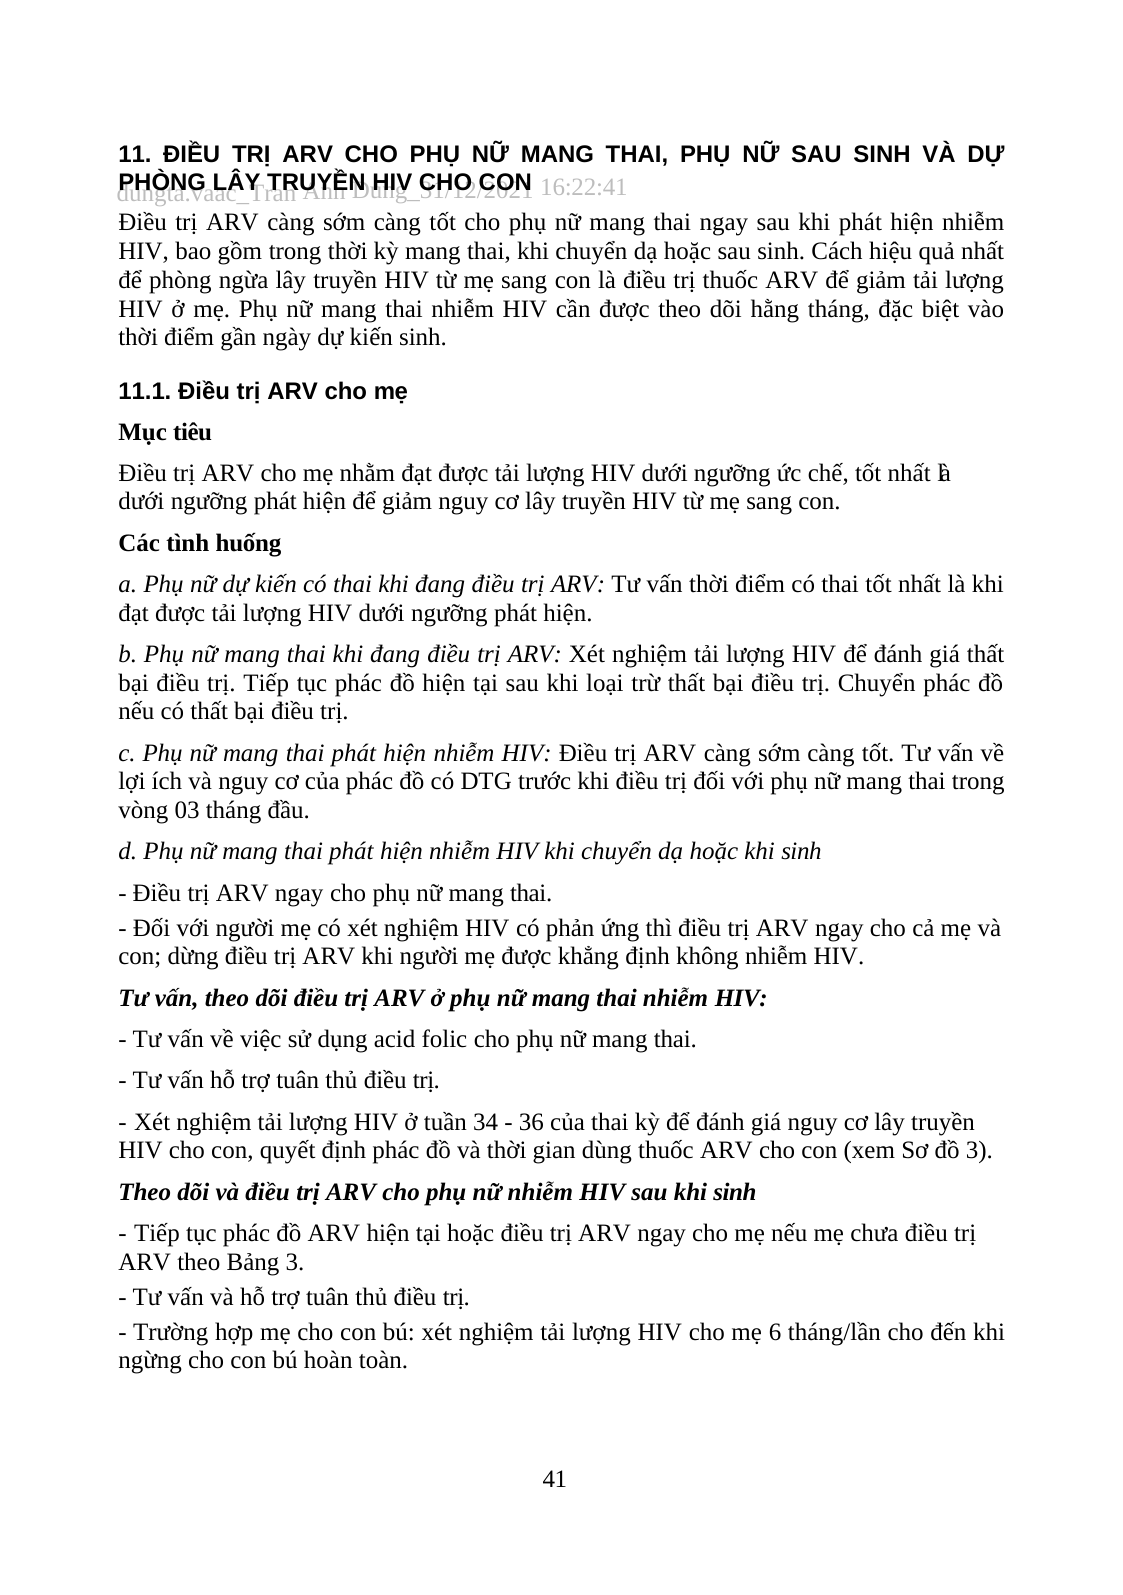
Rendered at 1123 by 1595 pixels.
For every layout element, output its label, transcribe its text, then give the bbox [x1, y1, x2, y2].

list Phụ nữ dự kiến có thai khi đang điều trị ARV: Tư vấn thời điểm có thai tốt nhất là khi đạt được tải lượng HIV dưới ngưỡng phát hiện. [118, 569, 1005, 626]
subtitle Các tình huống [118, 528, 1110, 557]
subtitle Theo dõi và điều trị ARV cho phụ nữ nhiễm HIV sau khi sinh [118, 1177, 1110, 1206]
list Xét nghiệm tải lượng HIV ở tuần 34 - 36 của thai kỳ để đánh giá nguy cơ lây truyền HIV cho con, quyết định phác đồ và thời gian dùng thuốc ARV cho con (xem Sơ đồ 3). [118, 1107, 1005, 1164]
list Tư vấn về việc sử dụng acid folic cho phụ nữ mang thai. [118, 1024, 1110, 1053]
list Điều trị ARV ngay cho phụ nữ mang thai. [118, 878, 1110, 906]
list ĐIỀU TRỊ ARV CHO PHỤ NỮ MANG THAI, PHỤ NỮ SAU SINH VÀ DỰ PHÒNG LÂY TRUYỀN HIV CHO CON [118, 140, 1005, 196]
list Phụ nữ mang thai phát hiện nhiễm HIV khi chuyển dạ hoặc khi sinh [118, 836, 1110, 865]
text Điều trị ARV cho mẹ nhằm đạt được tải lượng HIV dưới ngưỡng ức chế, tốt nhất là dưới ngưỡng phát hiện để giảm nguy cơ lây truyền HIV từ mẹ sang con. [118, 458, 999, 515]
list Tư vấn hỗ trợ tuân thủ điều trị. [118, 1065, 1110, 1094]
list Phụ nữ mang thai khi đang điều trị ARV: Xét nghiệm tải lượng HIV để đánh giá thất bại điều trị. Tiếp tục phác đồ hiện tại sau khi loại trừ thất bại điều trị. Chuyển phác đồ nếu có thất bại điều trị. [118, 639, 1005, 725]
list Trường hợp mẹ cho con bú: xét nghiệm tải lượng HIV cho mẹ 6 tháng/lần cho đến khi ngừng cho con bú hoàn toàn. [118, 1317, 1005, 1374]
text Điều trị ARV càng sớm càng tốt cho phụ nữ mang thai ngay sau khi phát hiện nhiễm HIV, bao gồm trong thời kỳ mang thai, khi chuyển dạ hoặc sau sinh. Cách hiệu quả nhất để phòng ngừa lây truyền HIV từ mẹ sang con là điều trị thuốc ARV để giảm tải lượng HIV ở mẹ. Phụ nữ mang thai nhiễm HIV cần được theo dõi hằng tháng, đặc biệt vào thời điểm gần ngày dự kiến sinh. [118, 207, 1005, 351]
list Điều trị ARV cho mẹ [118, 377, 1110, 404]
list Tư vấn và hỗ trợ tuân thủ điều trị. [118, 1282, 1110, 1310]
subtitle Mục tiêu [118, 417, 1110, 446]
list Phụ nữ mang thai phát hiện nhiễm HIV: Điều trị ARV càng sớm càng tốt. Tư vấn về lợi ích và nguy cơ của phác đồ có DTG trước khi điều trị đối với phụ nữ mang thai trong vòng 03 tháng đầu. [118, 738, 1005, 824]
list Tiếp tục phác đồ ARV hiện tại hoặc điều trị ARV ngay cho mẹ nếu mẹ chưa điều trị ARV theo Bảng 3. [118, 1218, 1005, 1275]
subtitle Tư vấn, theo dõi điều trị ARV ở phụ nữ mang thai nhiễm HIV: [118, 983, 1110, 1012]
list Đối với người mẹ có xét nghiệm HIV có phản ứng thì điều trị ARV ngay cho cả mẹ và con; dừng điều trị ARV khi người mẹ được khẳng định không nhiễm HIV. [118, 913, 1005, 970]
